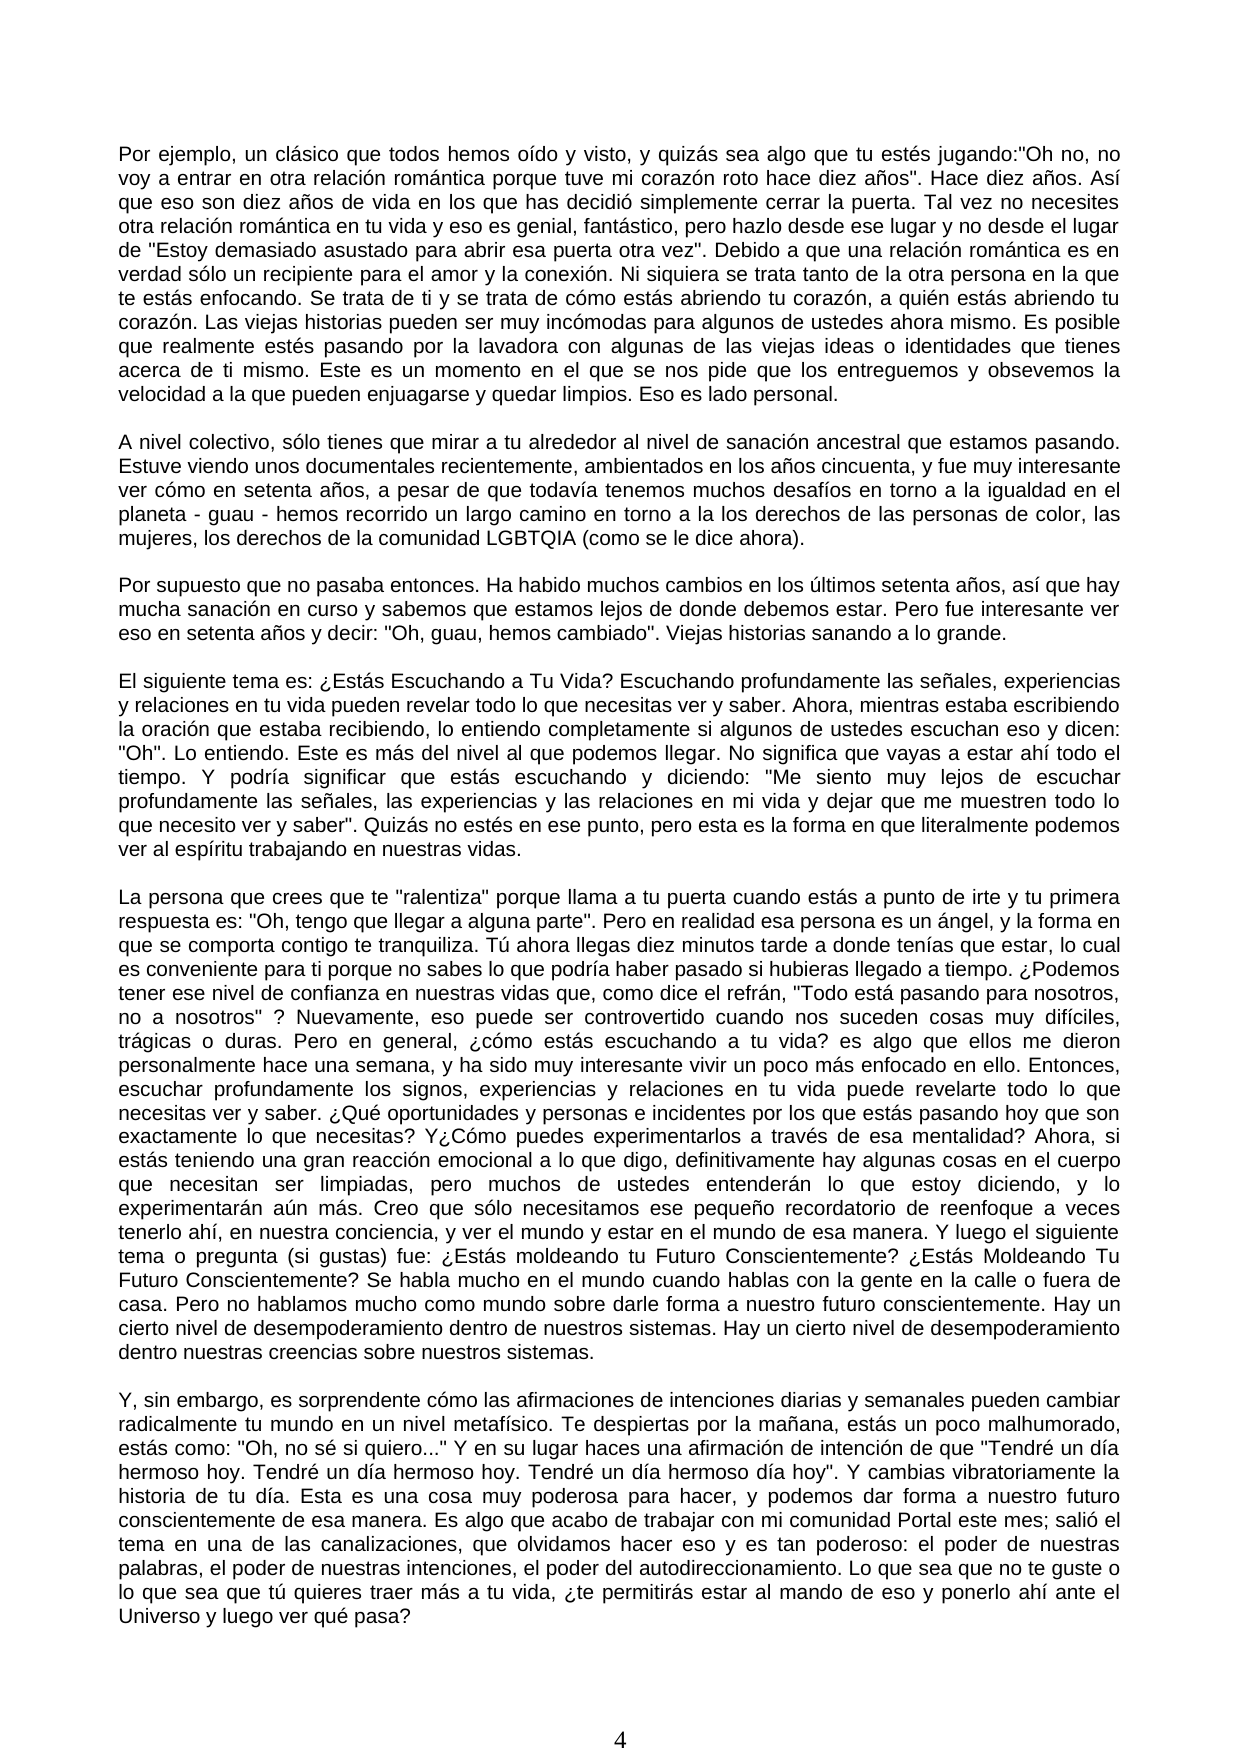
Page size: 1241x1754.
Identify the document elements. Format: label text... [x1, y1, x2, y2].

text Y, sin embargo, es sorprendente cómo las afirmaciones de intenciones diarias y semanales pueden cambiar radicalmente tu mundo en un nivel metafísico. Te despiertas por la mañana, estás un poco malhumorado, estás como: "Oh, no sé si quiero..." Y en su lugar haces una afirmación de intención de que "Tendré un día hermoso hoy. Tendré un día hermoso hoy. Tendré un día hermoso día hoy". Y cambias vibratoriamente la historia de tu día. Esta es una cosa muy poderosa para hacer, y podemos dar forma a nuestro futuro conscientemente de esa manera. Es algo que acabo de trabajar con mi comunidad Portal este mes; salió el tema en una de las canalizaciones, que olvidamos hacer eso y es tan poderoso: el poder de nuestras palabras, el poder de nuestras intenciones, el poder del autodireccionamiento. Lo que sea que no te guste o lo que sea que tú quieres traer más a tu vida, ¿te permitirás estar al mando de eso y ponerlo ahí ante el Universo y luego ver qué pasa? [118, 1388, 1122, 1627]
text Por ejemplo, un clásico que todos hemos oído y visto, y quizás sea algo que tu estés jugando:"Oh no, no voy a entrar en otra relación romántica porque tuve mi corazón roto hace diez años". Hace diez años. Así que eso son diez años de vida en los que has decidió simplemente cerrar la puerta. Tal vez no necesites otra relación romántica en tu vida y eso es genial, fantástico, pero hazlo desde ese lugar y no desde el lugar de "Estoy demasiado asustado para abrir esa puerta otra vez". Debido a que una relación romántica es en verdad sólo un recipiente para el amor y la conexión. Ni siquiera se trata tanto de la otra persona en la que te estás enfocando. Se trata de ti y se trata de cómo estás abriendo tu corazón, a quién estás abriendo tu corazón. Las viejas historias pueden ser muy incómodas para algunos de ustedes ahora mismo. Es posible que realmente estés pasando por la lavadora con algunas de las viejas ideas o identidades que tienes acerca de ti mismo. Este es un momento en el que se nos pide que los entreguemos y obsevemos la velocidad a la que pueden enjuagarse y quedar limpios. Eso es lado personal. [118, 142, 1122, 406]
text A nivel colectivo, sólo tienes que mirar a tu alrededor al nivel de sanación ancestral que estamos pasando. Estuve viendo unos documentales recientemente, ambientados en los años cincuenta, y fue muy interesante ver cómo en setenta años, a pesar de que todavía tenemos muchos desafíos en torno a la igualdad en el planeta - guau - hemos recorrido un largo camino en torno a la los derechos de las personas de color, las mujeres, los derechos de la comunidad LGBTQIA (como se le dice ahora). [118, 429, 1122, 549]
text La persona que crees que te "ralentiza" porque llama a tu puerta cuando estás a punto de irte y tu primera respuesta es: "Oh, tengo que llegar a alguna parte". Pero en realidad esa persona es un ángel, y la forma en que se comporta contigo te tranquiliza. Tú ahora llegas diez minutos tarde a donde tenías que estar, lo cual es conveniente para ti porque no sabes lo que podría haber pasado si hubieras llegado a tiempo. ¿Podemos tener ese nivel de confianza en nuestras vidas que, como dice el refrán, "Todo está pasando para nosotros, no a nosotros" ? Nuevamente, eso puede ser controvertido cuando nos suceden cosas muy difíciles, trágicas o duras. Pero en general, ¿cómo estás escuchando a tu vida? es algo que ellos me dieron personalmente hace una semana, y ha sido muy interesante vivir un poco más enfocado en ello. Entonces, escuchar profundamente los signos, experiencias y relaciones en tu vida puede revelarte todo lo que necesitas ver y saber. ¿Qué oportunidades y personas e incidentes por los que estás pasando hoy que son exactamente lo que necesitas? Y¿Cómo puedes experimentarlos a través de esa mentalidad? Ahora, si estás teniendo una gran reacción emocional a lo que digo, definitivamente hay algunas cosas en el cuerpo que necesitan ser limpiadas, pero muchos de ustedes entenderán lo que estoy diciendo, y lo experimentarán aún más. Creo que sólo necesitamos ese pequeño recordatorio de reenfoque a veces tenerlo ahí, en nuestra conciencia, y ver el mundo y estar en el mundo de esa manera. Y luego el siguiente tema o pregunta (si gustas) fue: ¿Estás moldeando tu Futuro Conscientemente? ¿Estás Moldeando Tu Futuro Conscientemente? Se habla mucho en el mundo cuando hablas con la gente en la calle o fuera de casa. Pero no hablamos mucho como mundo sobre darle forma a nuestro futuro conscientemente. Hay un cierto nivel de desempoderamiento dentro de nuestros sistemas. Hay un cierto nivel de desempoderamiento dentro nuestras creencias sobre nuestros sistemas. [118, 885, 1122, 1364]
text Por supuesto que no pasaba entonces. Ha habido muchos cambios en los últimos setenta años, así que hay mucha sanación en curso y sabemos que estamos lejos de donde debemos estar. Pero fue interesante ver eso en setenta años y decir: "Oh, guau, hemos cambiado". Viejas historias sanando a lo grande. [118, 573, 1122, 645]
text El siguiente tema es: ¿Estás Escuchando a Tu Vida? Escuchando profundamente las señales, experiencias y relaciones en tu vida pueden revelar todo lo que necesitas ver y saber. Ahora, mientras estaba escribiendo la oración que estaba recibiendo, lo entiendo completamente si algunos de ustedes escuchan eso y dicen: "Oh". Lo entiendo. Este es más del nivel al que podemos llegar. No significa que vayas a estar ahí todo el tiempo. Y podría significar que estás escuchando y diciendo: "Me siento muy lejos de escuchar profundamente las señales, las experiencias y las relaciones en mi vida y dejar que me muestren todo lo que necesito ver y saber". Quizás no estés en ese punto, pero esta es la forma en que literalmente podemos ver al espíritu trabajando en nuestras vidas. [118, 669, 1122, 861]
